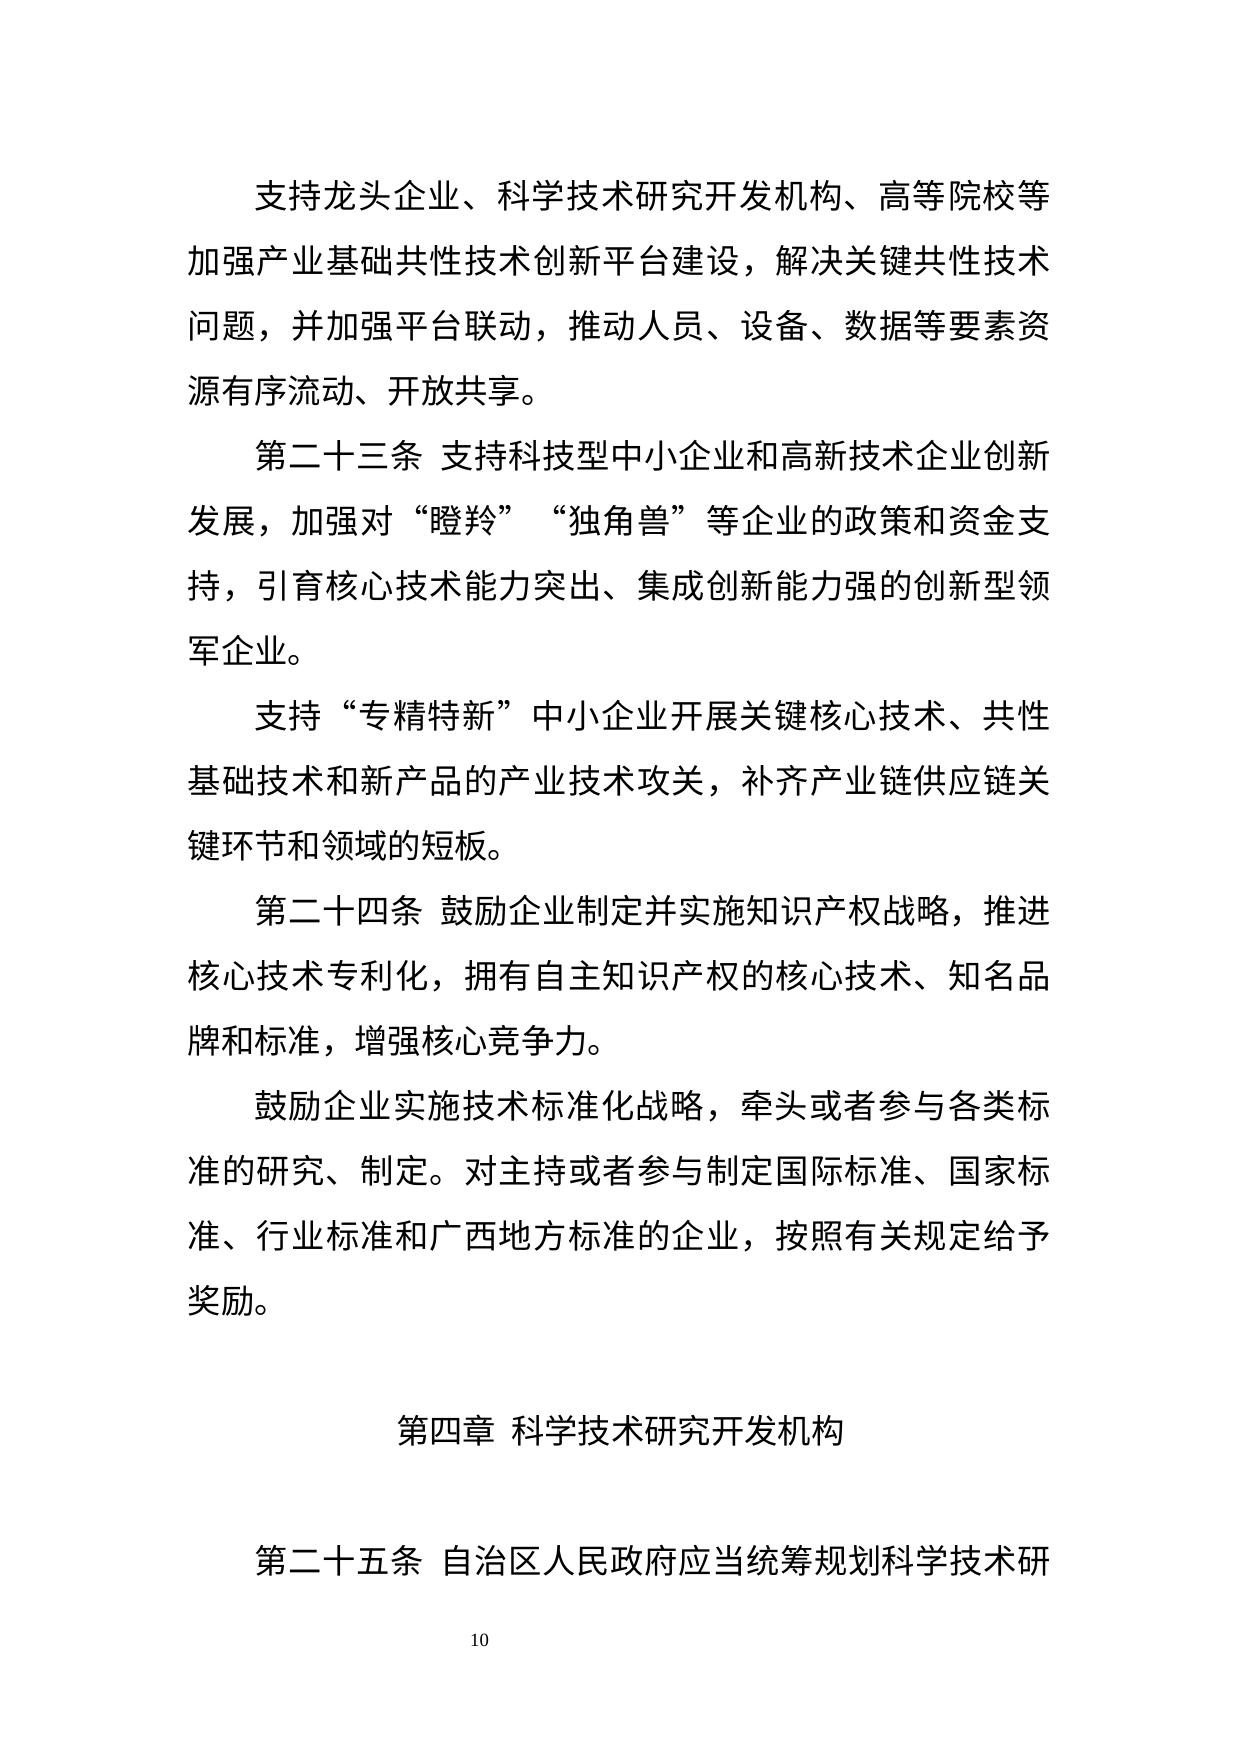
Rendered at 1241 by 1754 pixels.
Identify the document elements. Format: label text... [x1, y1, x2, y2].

text 支持“专精特新”中小企业开展关键核心技术、共性基础技术和新产品的产业技术攻关，补齐产业链供应链关键环节和领域的短板。 [187, 682, 1053, 877]
text 第四章 科学技术研究开发机构 [187, 1397, 1053, 1462]
text 支持龙头企业、科学技术研究开发机构、高等院校等加强产业基础共性技术创新平台建设，解决关键共性技术问题，并加强平台联动，推动人员、设备、数据等要素资源有序流动、开放共享。 [187, 162, 1053, 422]
text 第二十三条 支持科技型中小企业和高新技术企业创新发展，加强对“瞪羚”“独角兽”等企业的政策和资金支持，引育核心技术能力突出、集成创新能力强的创新型领军企业。 [187, 422, 1053, 682]
text 第二十四条 鼓励企业制定并实施知识产权战略，推进核心技术专利化，拥有自主知识产权的核心技术、知名品牌和标准，增强核心竞争力。 [187, 877, 1053, 1072]
text 鼓励企业实施技术标准化战略，牵头或者参与各类标准的研究、制定。对主持或者参与制定国际标准、国家标准、行业标准和广西地方标准的企业，按照有关规定给予奖励。 [187, 1072, 1053, 1332]
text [187, 1527, 1053, 1592]
